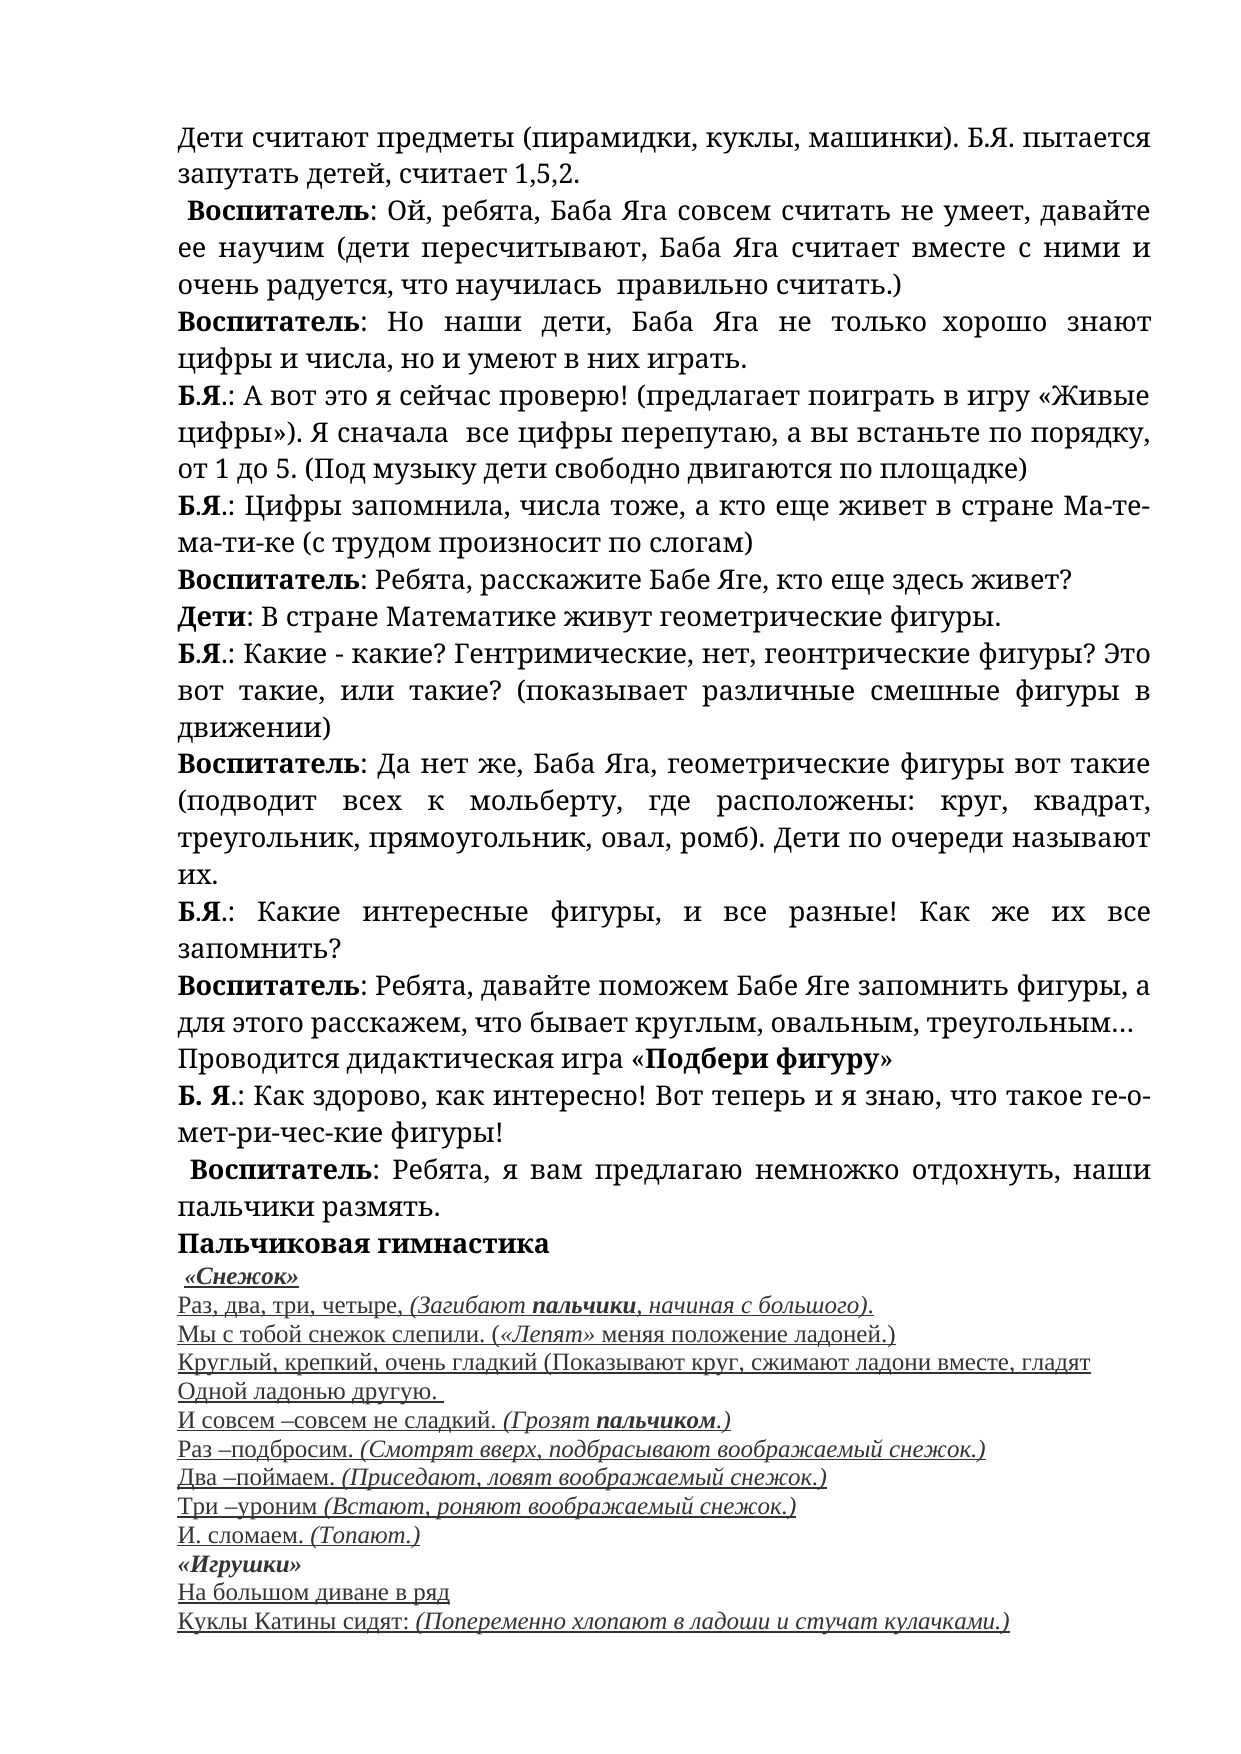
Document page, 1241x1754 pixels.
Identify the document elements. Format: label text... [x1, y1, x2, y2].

text Воспитатель: Ребята, давайте поможем Бабе Яге запомнить фигуры, а для этого расскажем, что бывает круглым, овальным, треугольным… [177, 966, 1152, 1040]
text Раз –подбросим. (Смотрят вверх, подбрасывают воображаемый снежок.) [177, 1434, 1152, 1462]
text Воспитатель: Ребята, я вам предлагаю немножко отдохнуть, наши пальчики размять. [177, 1151, 1152, 1224]
text Дети: В стране Математике живут геометрические фигуры. [177, 597, 1152, 634]
text Б.Я.: А вот это я сейчас проверю! (предлагает поиграть в игру «Живые цифры»). Я сначала все цифры перепутаю, а вы встаньте по порядку, от 1 до 5. (Под музыку дети свободно двигаются по площадке) [177, 376, 1152, 487]
text «Игрушки» [177, 1549, 1152, 1577]
text Воспитатель: Ой, ребята, Баба Яга совсем считать не умеет, давайте ее научим (дети пересчитывают, Баба Яга считает вместе с ними и очень радуется, что научилась правильно считать.) [177, 192, 1152, 302]
text Воспитатель: Ребята, расскажите Бабе Яге, кто еще здесь живет? [177, 561, 1152, 597]
text Дети считают предметы (пирамидки, куклы, машинки). Б.Я. пытается запутать детей, считает 1,5,2. [177, 118, 1152, 192]
text И совсем –совсем не сладкий. (Грозят пальчиком.) [177, 1405, 1152, 1434]
text И. сломаем. (Топают.) [177, 1520, 1152, 1549]
text Воспитатель: Да нет же, Баба Яга, геометрические фигуры вот такие (подводит всех к мольберту, где расположены: круг, квадрат, треугольник, прямоугольник, овал, ромб). Дети по очереди называют их. [177, 745, 1152, 892]
text Одной ладонью другую. [177, 1376, 1152, 1405]
text Куклы Катины сидят: (Попеременно хлопают в ладоши и стучат кулачками.) [177, 1606, 1152, 1635]
text Раз, два, три, четыре, (Загибают пальчики, начиная с большого). [177, 1290, 1152, 1319]
text Воспитатель: Но наши дети, Баба Яга не только хорошо знают цифры и числа, но и умеют в них играть. [177, 302, 1152, 376]
text Б.Я.: Какие интересные фигуры, и все разные! Как же их все запомнить? [177, 892, 1152, 966]
text Пальчиковая гимнастика [177, 1224, 1152, 1261]
text Три –уроним (Встают, роняют воображаемый снежок.) [177, 1491, 1152, 1520]
text Круглый, крепкий, очень гладкий (Показывают круг, сжимают ладони вместе, гладят [177, 1347, 1152, 1376]
text На большом диване в ряд [177, 1577, 1152, 1606]
text «Снежок» [177, 1261, 1152, 1290]
text Б. Я.: Как здорово, как интересно! Вот теперь и я знаю, что такое ге-о-мет-ри-чес-кие фигуры! [177, 1077, 1152, 1151]
text Мы с тобой снежок слепили. («Лепят» меняя положение ладоней.) [177, 1319, 1152, 1347]
text Б.Я.: Какие - какие? Гентримические, нет, геонтрические фигуры? Это вот такие, или такие? (показывает различные смешные фигуры в движении) [177, 634, 1152, 745]
text Два –поймаем. (Приседают, ловят воображаемый снежок.) [177, 1462, 1152, 1491]
text Б.Я.: Цифры запомнила, числа тоже, а кто еще живет в стране Ма-те-ма-ти-ке (с трудом произносит по слогам) [177, 487, 1152, 561]
text Проводится дидактическая игра «Подбери фигуру» [177, 1040, 1152, 1077]
